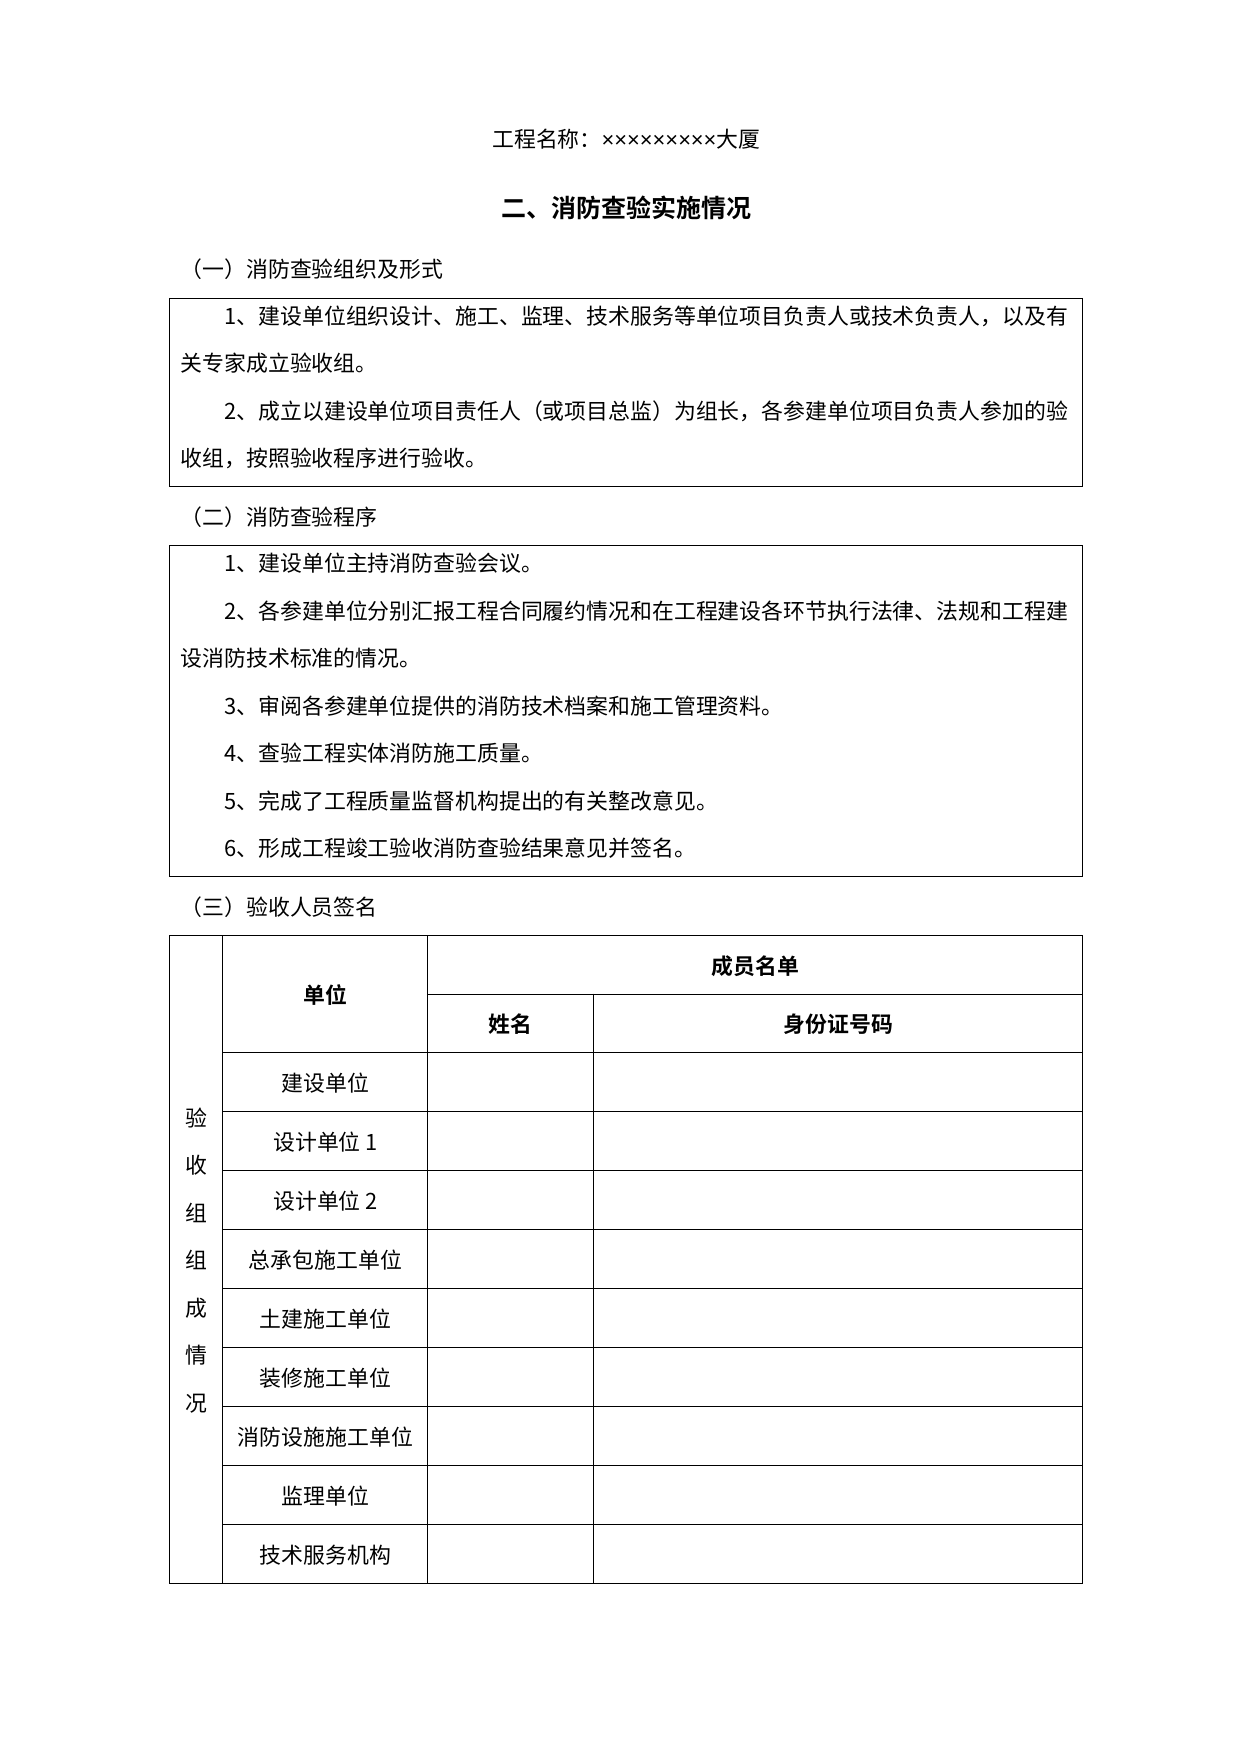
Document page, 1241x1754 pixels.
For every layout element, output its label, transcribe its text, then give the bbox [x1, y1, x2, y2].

table_cell 设计单位1 [223, 1112, 427, 1170]
table_header 二、消防查验实施情况 [169, 174, 1083, 239]
table_cell [594, 1230, 1082, 1288]
table_cell 装修施工单位 [223, 1348, 427, 1406]
table_cell 单位 [223, 936, 427, 1052]
table_cell [594, 1053, 1082, 1111]
table_cell [428, 1053, 593, 1111]
table_cell [594, 1112, 1082, 1170]
table_cell 姓名 [428, 995, 593, 1052]
table_cell 土建施工单位 [223, 1289, 427, 1347]
table_cell [594, 1348, 1082, 1406]
table_cell [428, 1466, 593, 1524]
table_cell 设计单位2 [223, 1171, 427, 1229]
table_cell [428, 1289, 593, 1347]
table_cell 监理单位 [223, 1466, 427, 1524]
table_cell [594, 1466, 1082, 1524]
table_cell 总承包施工单位 [223, 1230, 427, 1288]
table_cell 成员名单 [428, 936, 1082, 993]
table_cell 1、建设单位主持消防查验会议。 2、各参建单位分别汇报工程合同履约情况和在工程建设各环节执行法律、法规和工程建设消防技术标准的情况。 3、审阅各参建单位提供的消防技术档案和施工管理资料。 4、查验工程实体消防施工质量。 5、完成了工程质量监督机构提出的有关整改意见。 6、形成工程竣工验收消防查验结果意见并签名。 [170, 546, 1082, 876]
table_cell 消防设施施工单位 [223, 1407, 427, 1465]
table_cell [594, 1171, 1082, 1229]
table_cell [428, 1171, 593, 1229]
table_cell [428, 1407, 593, 1465]
table_cell [428, 1230, 593, 1288]
table_cell [428, 1525, 593, 1583]
table_cell 身份证号码 [594, 995, 1082, 1052]
table_cell [428, 1112, 593, 1170]
table_cell [594, 1407, 1082, 1465]
table_cell 验收组组成情况 [170, 936, 222, 1583]
table_cell （二）消防查验程序 [169, 487, 1083, 545]
table_cell （一）消防查验组织及形式 [169, 239, 1083, 298]
table_cell 技术服务机构 [223, 1525, 427, 1583]
table_cell （三）验收人员签名 [169, 877, 1083, 935]
table_cell 1、建设单位组织设计、施工、监理、技术服务等单位项目负责人或技术负责人，以及有关专家成立验收组。 2、成立以建设单位项目责任人（或项目总监）为组长，各参建单位项目负责人参加的验收组，按照验收程序进行验收。 [170, 299, 1082, 486]
table_cell [428, 1348, 593, 1406]
table_cell 建设单位 [223, 1053, 427, 1111]
table_cell [594, 1525, 1082, 1583]
table_cell [594, 1289, 1082, 1347]
